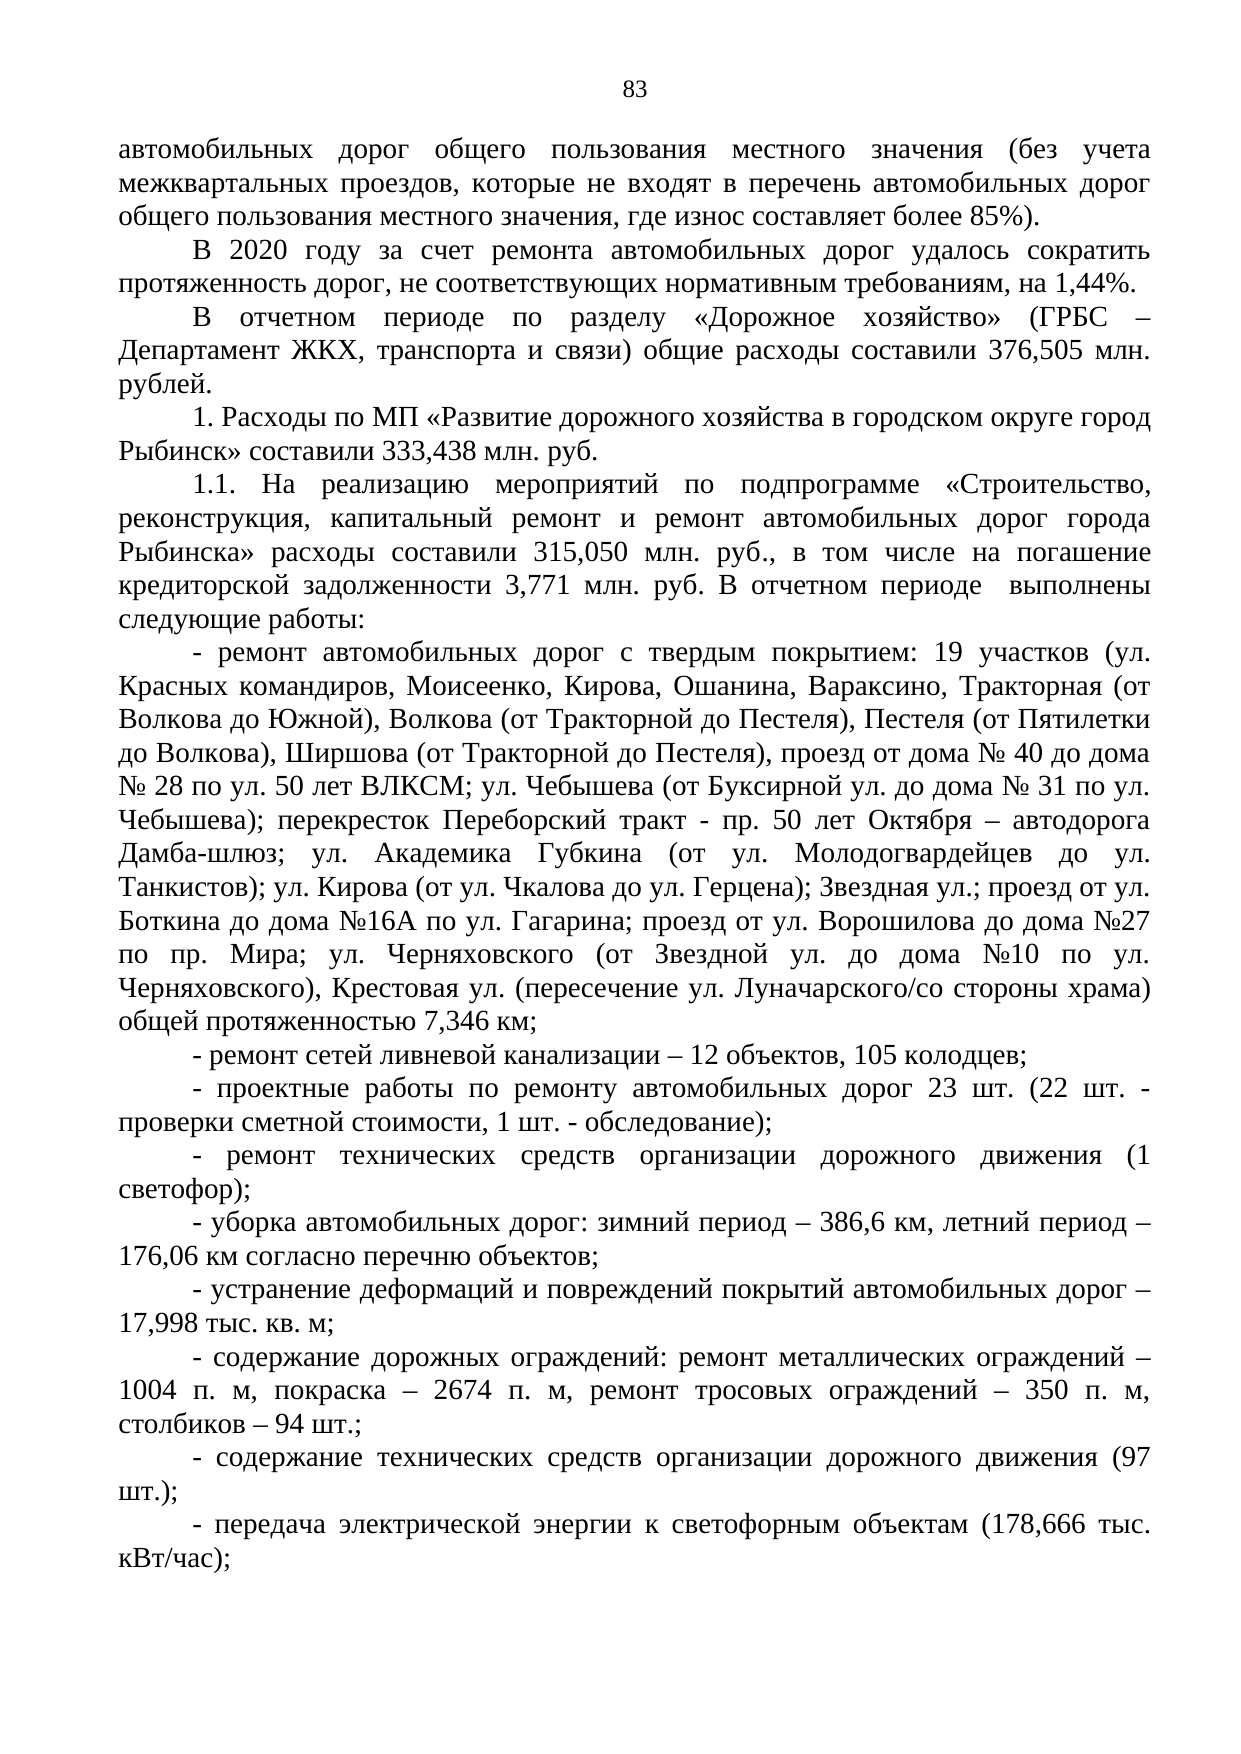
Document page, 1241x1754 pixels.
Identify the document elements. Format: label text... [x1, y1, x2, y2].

text - уборка автомобильных дорог: зимний период – 386,6 км, летний период – 176,06 км согласно перечню объектов; [118, 1204, 1152, 1272]
text 1. Расходы по МП «Развитие дорожного хозяйства в городском округе город Рыбинск» составили 333,438 млн. руб. [118, 399, 1152, 467]
text В 2020 году за счет ремонта автомобильных дорог удалось сократить протяженность дорог, не соответствующих нормативным требованиям, на 1,44%. [118, 232, 1152, 299]
text - ремонт технических средств организации дорожного движения (1 светофор); [118, 1137, 1152, 1204]
text - ремонт сетей ливневой канализации – 12 объектов, 105 колодцев; [118, 1037, 1152, 1070]
text В отчетном периоде по разделу «Дорожное хозяйство» (ГРБС – Департамент ЖКХ, транспорта и связи) общие расходы составили 376,505 млн. рублей. [118, 299, 1152, 399]
text - устранение деформаций и повреждений покрытий автомобильных дорог – 17,998 тыс. кв. м; [118, 1272, 1152, 1339]
text - передача электрической энергии к светофорным объектам (178,666 тыс. кВт/час); [118, 1506, 1152, 1573]
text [118, 131, 1152, 232]
text - ремонт автомобильных дорог с твердым покрытием: 19 участков (ул. Красных командиров, Моисеенко, Кирова, Ошанина, Вараксино, Тракторная (от Волкова до Южной), Волкова (от Тракторной до Пестеля), Пестеля (от Пятилетки до Волкова), Ширшова (от Тракторной до Пестеля), проезд от дома № 40 до дома № 28 по ул. 50 лет ВЛКСМ; ул. Чебышева (от Буксирной ул. до дома № 31 по ул. Чебышева); перекресток Переборский тракт - пр. 50 лет Октября – автодорога Дамба-шлюз; ул. Академика Губкина (от ул. Молодогвардейцев до ул. Танкистов); ул. Кирова (от ул. Чкалова до ул. Герцена); Звездная ул.; проезд от ул. Боткина до дома №16А по ул. Гагарина; проезд от ул. Ворошилова до дома №27 по пр. Мира; ул. Черняховского (от Звездной ул. до дома №10 по ул. Черняховского), Крестовая ул. (пересечение ул. Луначарского/со стороны храма) общей протяженностью 7,346 км; [118, 634, 1152, 1037]
text 1.1. На реализацию мероприятий по подпрограмме «Строительство, реконструкция, капитальный ремонт и ремонт автомобильных дорог города Рыбинска» расходы составили 315,050 млн. руб., в том числе на погашение кредиторской задолженности 3,771 млн. руб. В отчетном периоде выполнены следующие работы: [118, 467, 1152, 634]
text - содержание технических средств организации дорожного движения (97 шт.); [118, 1439, 1152, 1506]
text - проектные работы по ремонту автомобильных дорог 23 шт. (22 шт. - проверки сметной стоимости, 1 шт. - обследование); [118, 1070, 1152, 1137]
text - содержание дорожных ограждений: ремонт металлических ограждений – 1004 п. м, покраска – 2674 п. м, ремонт тросовых ограждений – 350 п. м, столбиков – 94 шт.; [118, 1339, 1152, 1439]
